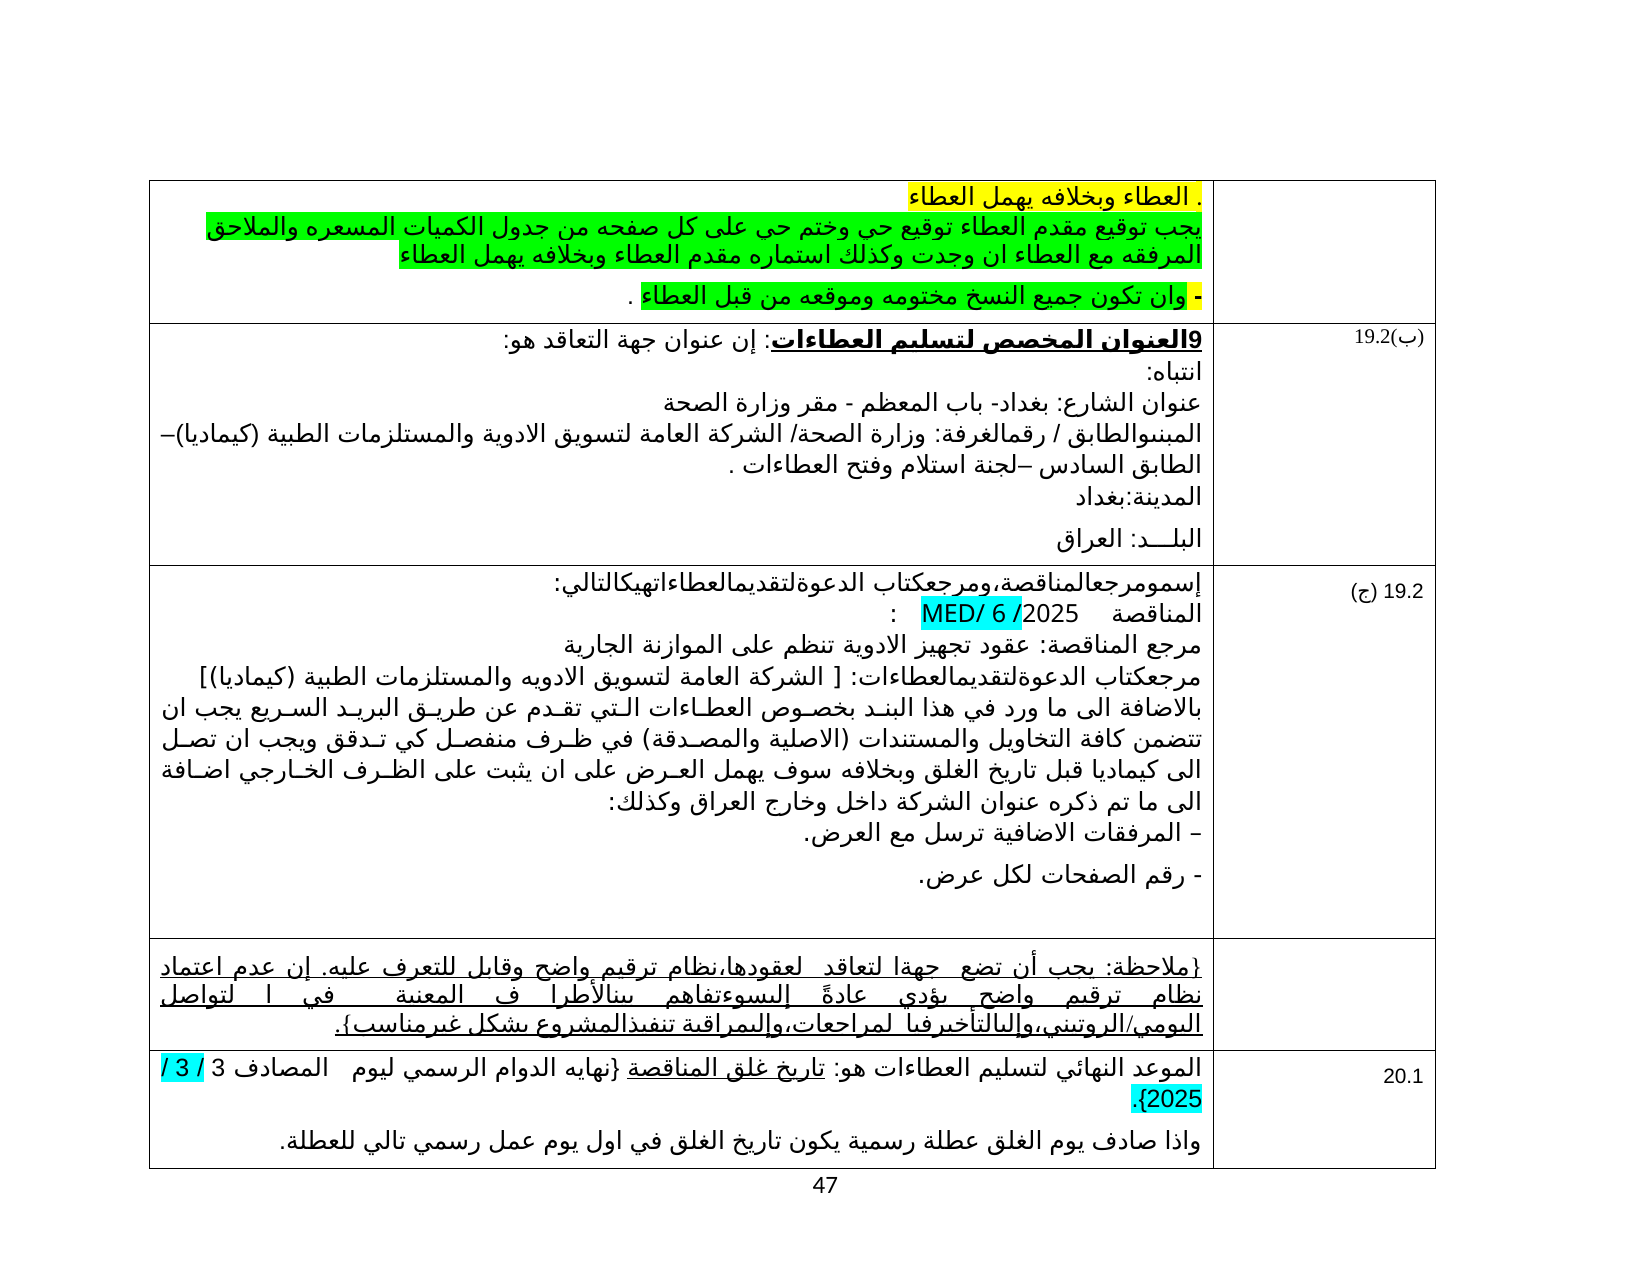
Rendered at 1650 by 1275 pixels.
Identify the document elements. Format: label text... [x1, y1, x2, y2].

table_cell {ملاحظة: يجب أن تضع جهةا لتعاقد لعقودها،نظام ترقيم واضح وقابل للتعرف عليه. إن عدم اعتماد نظام ترقيم واضح يؤدي عادةً إلىسوءتفاهم بينالأطرا ف المعنية في ا لتواصل اليومي/الروتيني،وإلىالتأخيرفيا لمراجعات،وإلىمراقبة تنفيذالمشروع بشكل غيرمناسب}. [150, 939, 1213, 1050]
table_cell إسمومرجعالمناقصة،ومرجعكتاب الدعوةلتقديمالعطاءاتهيكالتالي: المناقصة MED/ 6 /2025 : مرجع المناقصة: عقود تجهيز الادوية تنظم على الموازنة الجارية مرجعكتاب الدعوةلتقديمالعطاءات: [ الشركة العامة لتسويق الادويه والمستلزمات الطبية (كيماديا)] بالاضافة الى ما ورد في هذا البند بخصوص العطاءات التي تقدم عن طريق البريد السريع يجب ان تتضمن كافة التخاويل والمستندات (الاصلية والمصدقة) في ظرف منفصل كي تدقق ويجب ان تصل الى كيماديا قبل تاريخ الغلق وبخلافه سوف يهمل العرض على ان يثبت على الظرف الخارجي اضافة الى ما تم ذكره عنوان الشركة داخل وخارج العراق وكذلك: – المرفقات الاضافية ترسل مع العرض. - رقم الصفحات لكل عرض. [150, 566, 1213, 938]
table_cell 19.2 (ج) [1214, 566, 1435, 938]
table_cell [150, 181, 1213, 323]
table_cell 9العنوان المخصص لتسليم العطاءات: إن عنوان جهة التعاقد هو: انتباه: عنوان الشارع: بغداد- باب المعظم - مقر وزارة الصحة المبنىوالطابق / رقمالغرفة: وزارة الصحة/ الشركة العامة لتسويق الادوية والمستلزمات الطبية (كيماديا)–الطابق السادس –لجنة استلام وفتح العطاءات . المدينة:بغداد البلـــد: العراق [150, 324, 1213, 565]
table_cell الموعد النهائي لتسليم العطاءات هو: تاريخ غلق المناقصة {نهايه الدوام الرسمي ليوم المصادف 3 / 3 / 2025}. واذا صادف يوم الغلق عطلة رسمية يكون تاريخ الغلق في اول يوم عمل رسمي تالي للعطلة. [150, 1051, 1213, 1168]
table_cell [1214, 181, 1435, 323]
table_cell 19.2(ب) [1214, 324, 1435, 565]
table_cell 20.1 [1214, 1051, 1435, 1168]
table_cell [1214, 939, 1435, 1050]
